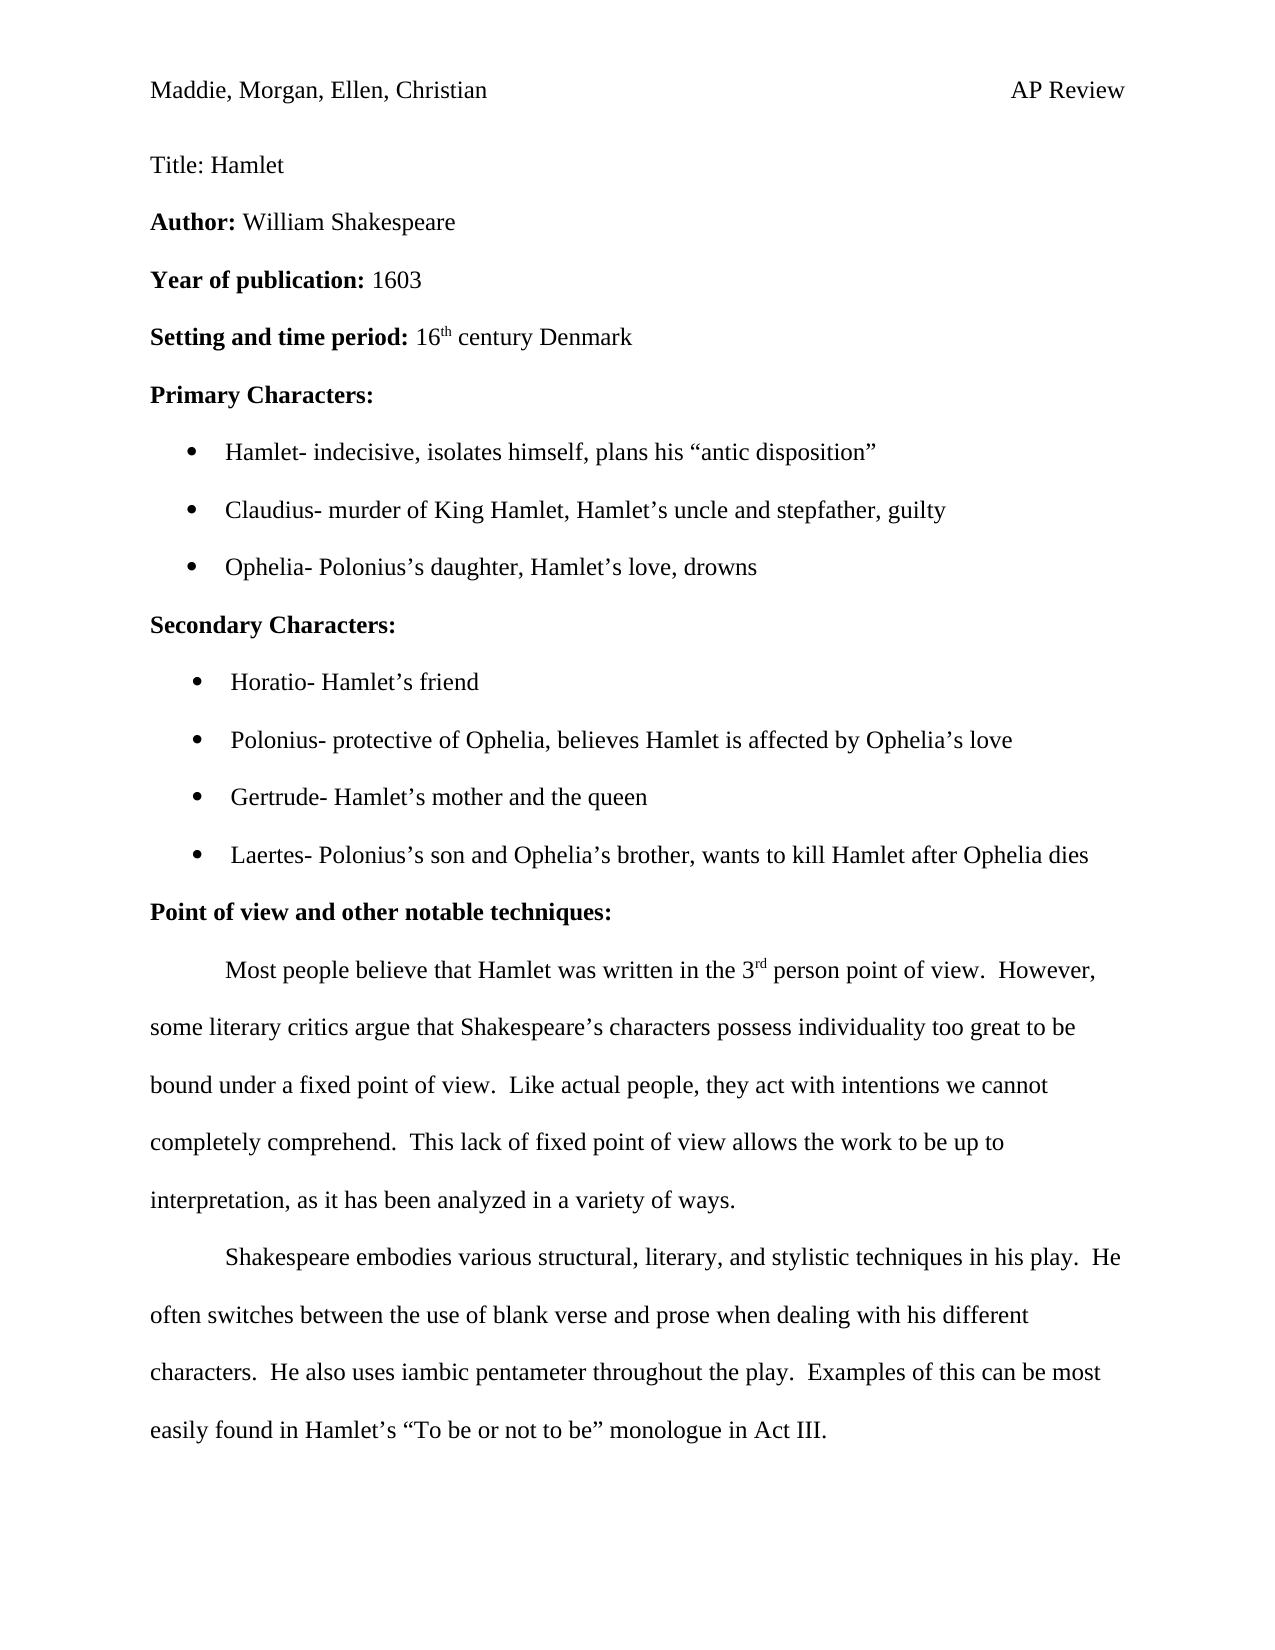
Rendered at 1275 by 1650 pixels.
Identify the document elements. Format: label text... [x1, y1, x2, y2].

list Claudius- murder of King Hamlet, Hamlet’s uncle and stepfather, guilty [187, 495, 1125, 524]
text Title: Hamlet [150, 150, 1125, 179]
text Primary Characters: [150, 380, 1125, 409]
text Author: William Shakespeare [150, 207, 1125, 236]
text Most people believe that Hamlet was written in the 3rd person point of view. However, some literary critics argue that Shakespeare’s characters possess individuality too great to be bound under a fixed point of view. Like actual people, they act with intentions we cannot completely comprehend. This lack of fixed point of view allows the work to be up to interpretation, as it has been analyzed in a variety of ways. [150, 955, 1125, 1214]
list Horatio- Hamlet’s friend [193, 667, 1125, 696]
text Shakespeare embodies various structural, literary, and stylistic techniques in his play. He often switches between the use of blank verse and prose when dealing with his different characters. He also uses iambic pentameter throughout the play. Examples of this can be most easily found in Hamlet’s “To be or not to be” monologue in Act III. [150, 1242, 1125, 1444]
list Hamlet- indecisive, isolates himself, plans his “antic disposition” [187, 437, 1125, 466]
list Ophelia- Polonius’s daughter, Hamlet’s love, drowns [187, 552, 1125, 581]
list Polonius- protective of Ophelia, believes Hamlet is affected by Ophelia’s love [193, 725, 1125, 754]
text Year of publication: 1603 [150, 265, 1125, 294]
list Gertrude- Hamlet’s mother and the queen [193, 782, 1125, 811]
text Point of view and other notable techniques: [150, 897, 1125, 926]
text Secondary Characters: [150, 610, 1125, 639]
text Setting and time period: 16th century Denmark [150, 322, 1125, 351]
list Laertes- Polonius’s son and Ophelia’s brother, wants to kill Hamlet after Ophelia dies [193, 840, 1125, 869]
